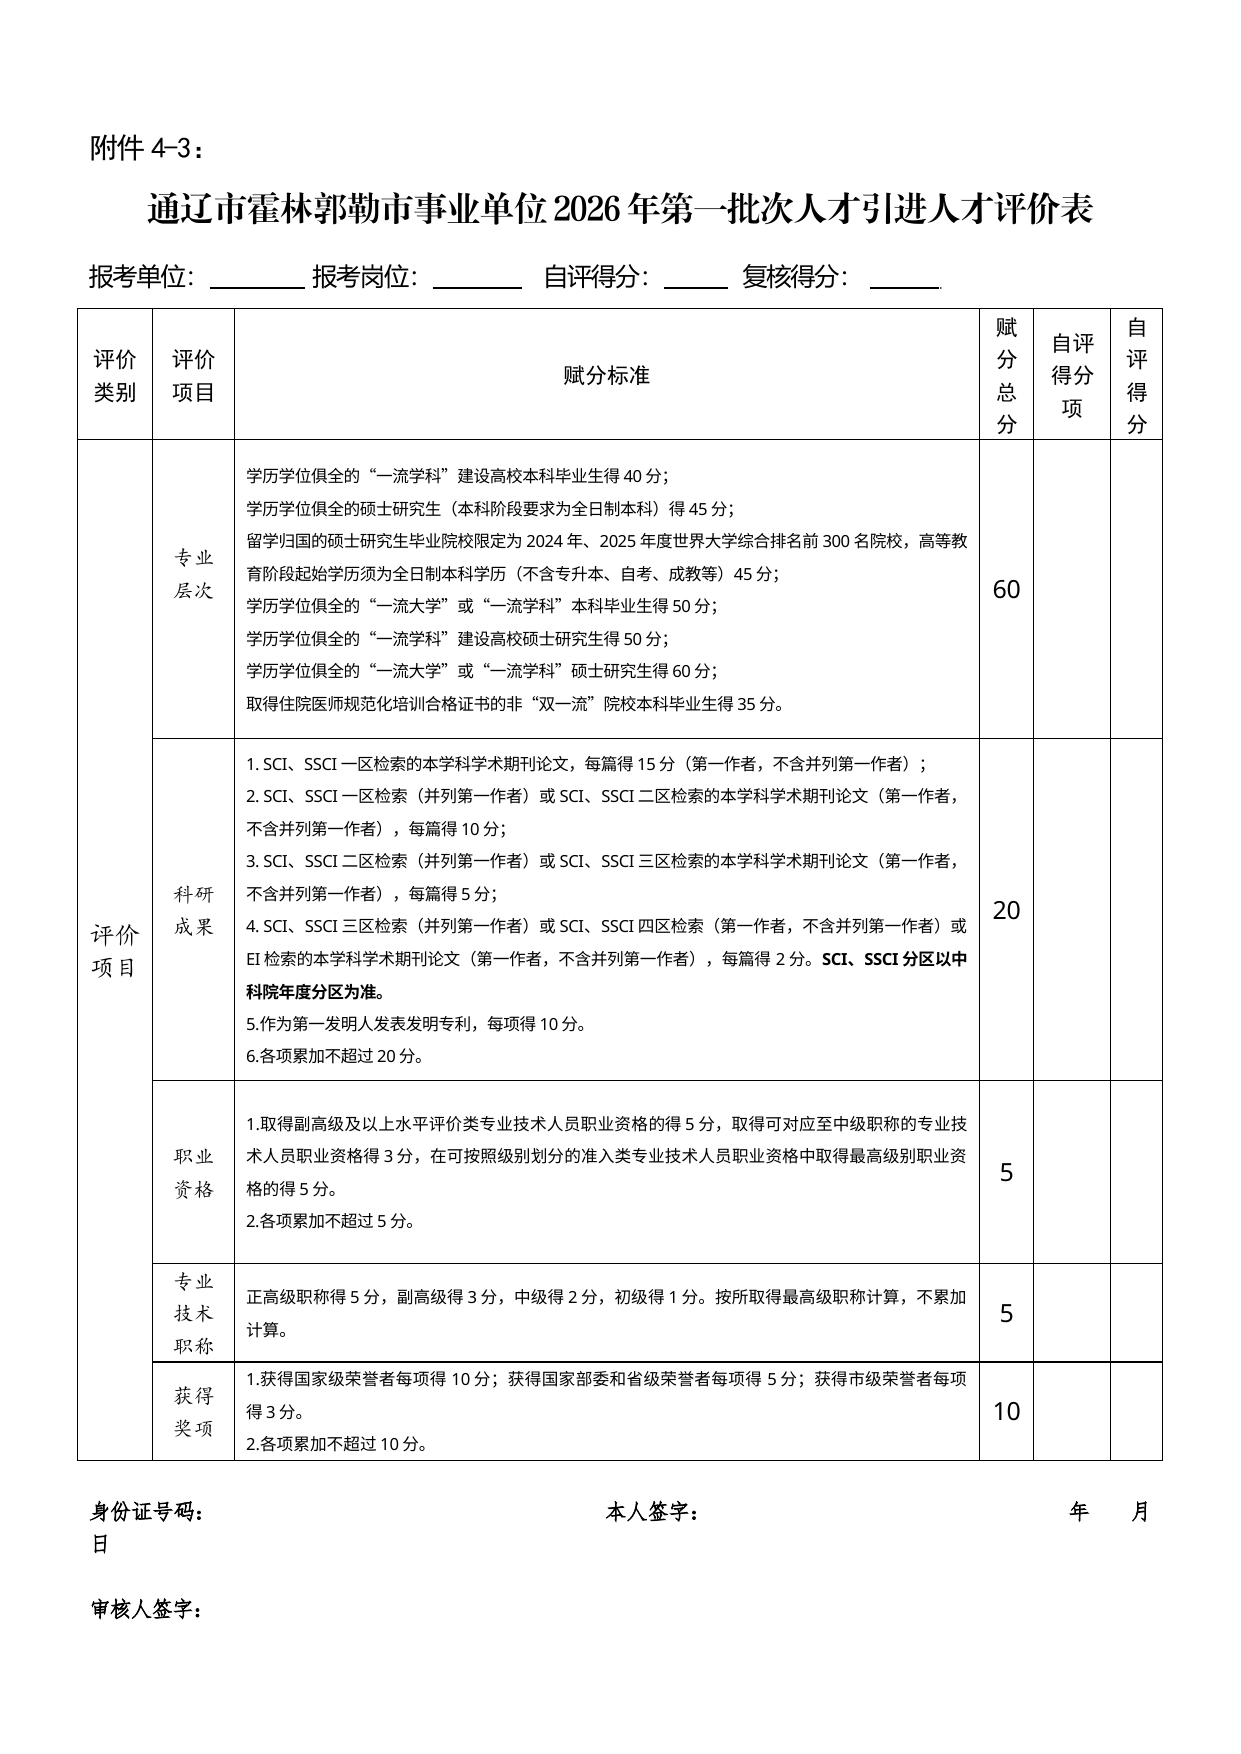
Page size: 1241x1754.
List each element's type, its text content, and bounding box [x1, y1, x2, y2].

table_cell [1111, 739, 1162, 1080]
text 身份证号码： 本人签字： 年 月 日 [88, 1493, 1152, 1558]
table_cell 20 [980, 739, 1033, 1080]
table_cell 1. SCI、SSCI一区检索的本学科学术期刊论文，每篇得15分（第一作者，不含并列第一作者）； 2. SCI、SSCI一区检索（并列第一作者）或SCI、SSCI二区检索的本学科学术期刊论文（第一作者，不含并列第一作者），每篇得10分； 3. SCI、SSCI二区检索（并列第一作者）或SCI、SSCI三区检索的本学科学术期刊论文（第一作者，不含并列第一作者），每篇得5分； 4. SCI、SSCI三区检索（并列第一作者）或SCI、SSCI四区检索（第一作者，不含并列第一作者）或EI检索的本学科学术期刊论文（第一作者，不含并列第一作者），每篇得2分。SCI、SSCI分区以中科院年度分区为准。 5.作为第一发明人发表发明专利，每项得10分。 6.各项累加不超过20分。 [235, 739, 979, 1080]
table_cell 60 [980, 440, 1033, 738]
table_cell [1034, 739, 1110, 1080]
table_cell [1034, 440, 1110, 738]
table_header 自评得分项 [1034, 309, 1110, 439]
table_cell 评价项目 [78, 440, 152, 1460]
table_cell 科研成果 [153, 739, 234, 1080]
table_cell 正高级职称得5分，副高级得3分，中级得2分，初级得1分。按所取得最高级职称计算，不累加计算。 [235, 1264, 979, 1361]
table_cell [1034, 1081, 1110, 1263]
text 附件4-3： [88, 113, 1152, 178]
table_cell 专业技术职称 [153, 1264, 234, 1361]
table_header 赋分 总分 [980, 309, 1033, 439]
table_cell 获得奖项 [153, 1363, 234, 1460]
table_cell 10 [980, 1363, 1033, 1460]
table_cell 5 [980, 1081, 1033, 1263]
table_cell 1.取得副高级及以上水平评价类专业技术人员职业资格的得5分，取得可对应至中级职称的专业技术人员职业资格得3分，在可按照级别划分的准入类专业技术人员职业资格中取得最高级别职业资格的得5分。 2.各项累加不超过5分。 [235, 1081, 979, 1263]
table_header 评价 项目 [153, 309, 234, 439]
table_cell 1.获得国家级荣誉者每项得10分；获得国家部委和省级荣誉者每项得5分；获得市级荣誉者每项得3分。 2.各项累加不超过10分。 [235, 1363, 979, 1460]
table_cell 5 [980, 1264, 1033, 1361]
table_cell [1111, 1363, 1162, 1460]
table_cell 职业资格 [153, 1081, 234, 1263]
table_cell [1034, 1264, 1110, 1361]
table_header 评价类别 [78, 309, 152, 439]
table_cell 专业层次 [153, 440, 234, 738]
table_cell 学历学位俱全的“一流学科”建设高校本科毕业生得40分； 学历学位俱全的硕士研究生（本科阶段要求为全日制本科）得45分； 留学归国的硕士研究生毕业院校限定为2024年、2025年度世界大学综合排名前300名院校，高等教育阶段起始学历须为全日制本科学历（不含专升本、自考、成教等）45分； 学历学位俱全的“一流大学”或“一流学科”本科毕业生得50分； 学历学位俱全的“一流学科”建设高校硕士研究生得50分； 学历学位俱全的“一流大学”或“一流学科”硕士研究生得60分； 取得住院医师规范化培训合格证书的非“双一流”院校本科毕业生得35分。 [235, 440, 979, 738]
table_cell [1034, 1363, 1110, 1460]
table_cell [1111, 1264, 1162, 1361]
text 审核人签字： [88, 1591, 1152, 1623]
table_header 赋分标准 [235, 309, 979, 439]
table_cell [1111, 1081, 1162, 1263]
table_header 自评 得分 [1111, 309, 1162, 439]
text 通辽市霍林郭勒市事业单位2026年第一批次人才引进人才评价表 [88, 178, 1152, 243]
table_cell [1111, 440, 1162, 738]
text 报考单位： 报考岗位： 自评得分： 复核得分： [88, 243, 1152, 308]
